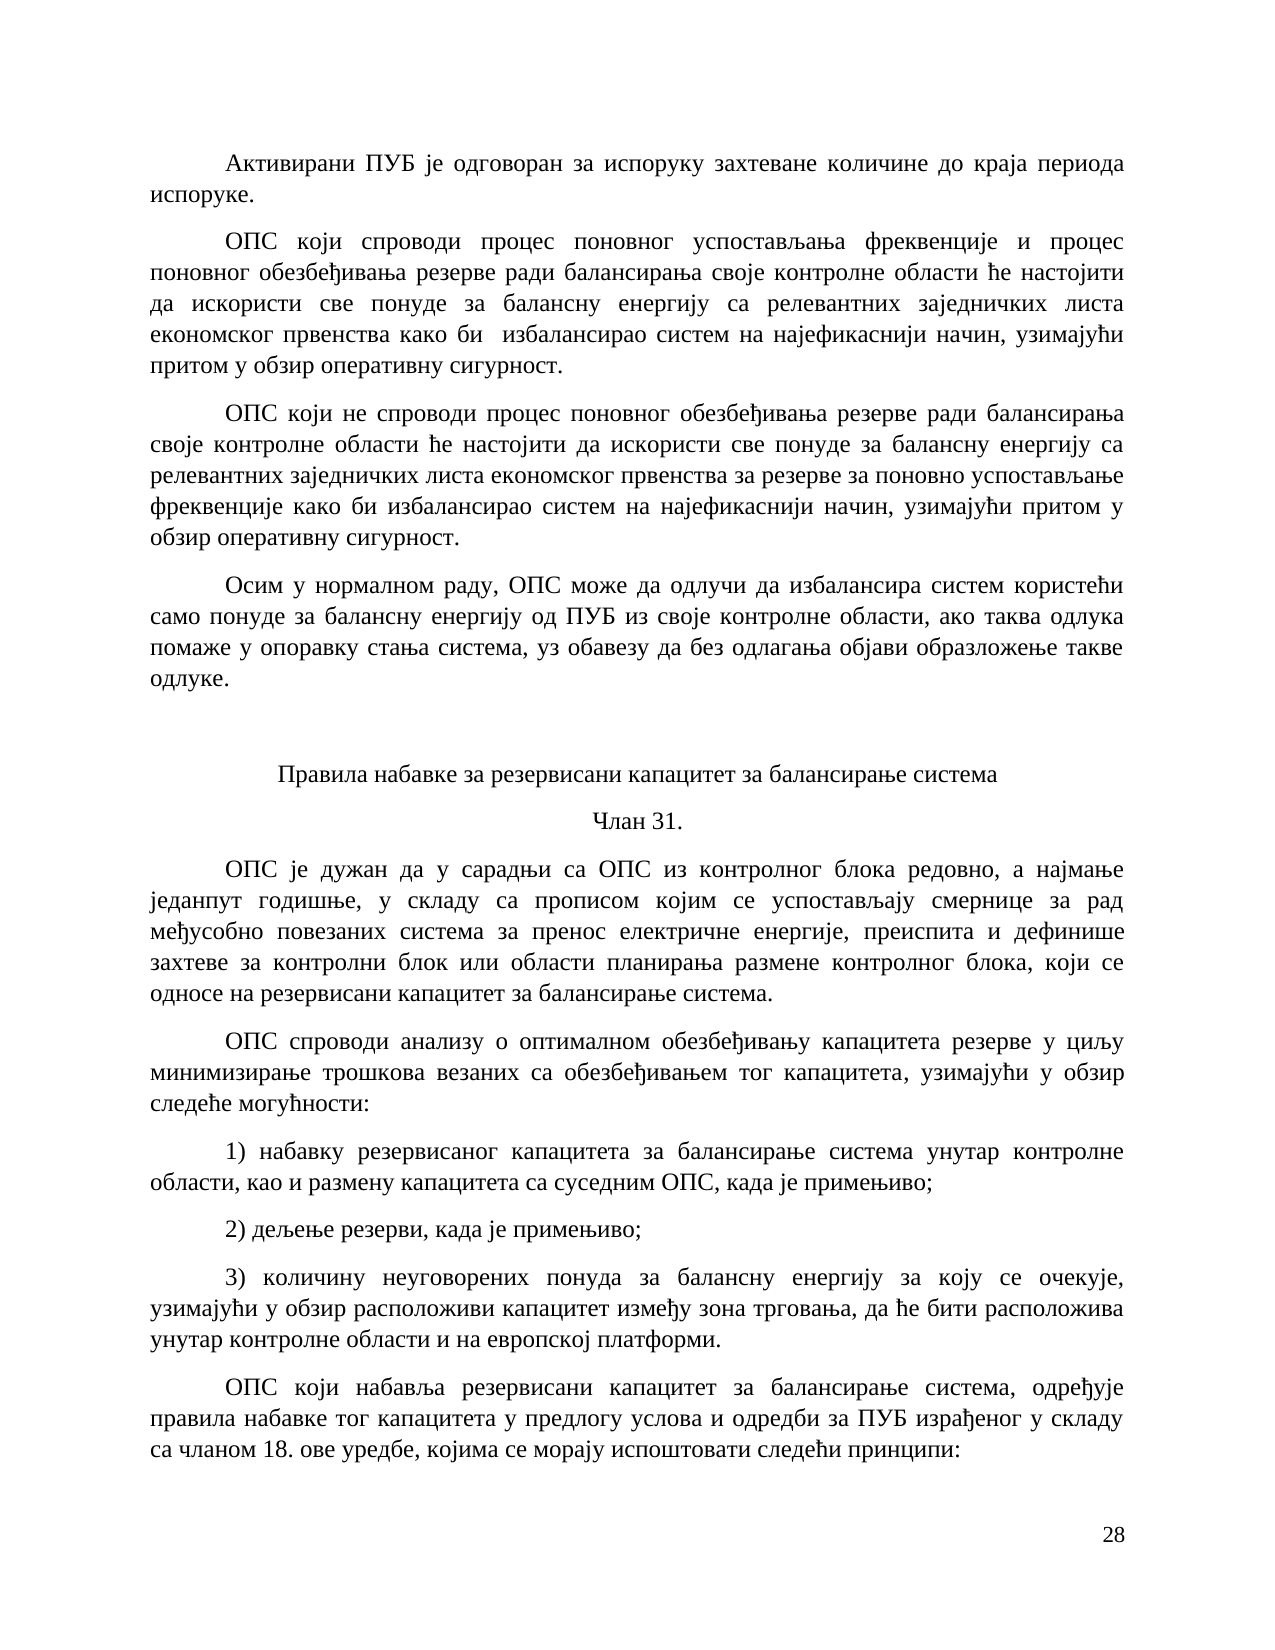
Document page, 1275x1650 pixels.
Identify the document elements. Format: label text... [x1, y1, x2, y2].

text ОПС који спроводи процес поновног успостављања фреквенције и процес поновног обезбеђивања резерве ради балансирања своје контролне области ће настојити да искористи све понуде за балансну енергију са релевантних заједничких листа економског првенства како би избалансираo систем на најефикаснији начин, узимајући притом у обзир оперативну сигурност. [150, 226, 1125, 379]
text ОПС је дужан да у сарадњи са ОПС из контролног блока редовно, а најмање једанпут годишње, у складу са прописом којим се успостављају смернице за рад међусобно повезаних система за пренос електричне енергије, преиспита и дефинише захтеве за контролни блок или области планирања размене контролног блока, који се односе на резервисани капацитет за балансирање система. [150, 854, 1125, 1007]
text Члан 31. [150, 806, 1125, 835]
text 3) количину неуговорених понуда за балансну енергију за коју се очекује, узимајући у обзир расположиви капацитет између зона трговања, да ће бити расположива унутар контролне области и на европској платформи. [150, 1262, 1125, 1353]
text ОПС који не спроводи процес поновног обезбеђивања резерве ради балансирања своје контролне области ће настојити да искористи све понуде за балансну енергију са релевантних заједничких листа економског првенства за резерве за поновно успостављање фреквенције како би избалансирао систем на најефикаснији начин, узимајући притом у обзир оперативну сигурност. [150, 398, 1125, 551]
text 1) набавку резервисаног капацитета за балансирање система унутар контролне области, као и размену капацитета са суседним ОПС, када је примењиво; [150, 1136, 1125, 1196]
text Правила набавке за резервисани капацитет за балансирање система [150, 759, 1125, 787]
text ОПС спроводи анализу о оптималном обезбеђивању капацитета резерве у циљу минимизирање трошкова везаних са обезбеђивањем тог капацитета, узимајући у обзир следеће могућности: [150, 1026, 1125, 1117]
text ОПС који набавља резервисани капацитет за балансирање система, одређује правила набавке тог капацитета у предлогу услова и одредби за ПУБ израђеног у складу са чланом 18. ове уредбе, којима се морају испоштовати следећи принципи: [150, 1372, 1125, 1463]
text Осим у нормалном раду, ОПС може да одлучи да избалансира систем користећи само понуде за балансну енергију од ПУБ из своје контролне области, ако таква одлука помаже у опоравку стања система, уз обавезу да без одлагања објави образложење такве одлуке. [150, 570, 1125, 692]
text 2) дељење резерви, када је примењиво; [150, 1214, 1125, 1243]
text Активирани ПУБ је одговоран за испоруку захтеване количине до краја периода испоруке. [150, 148, 1125, 207]
